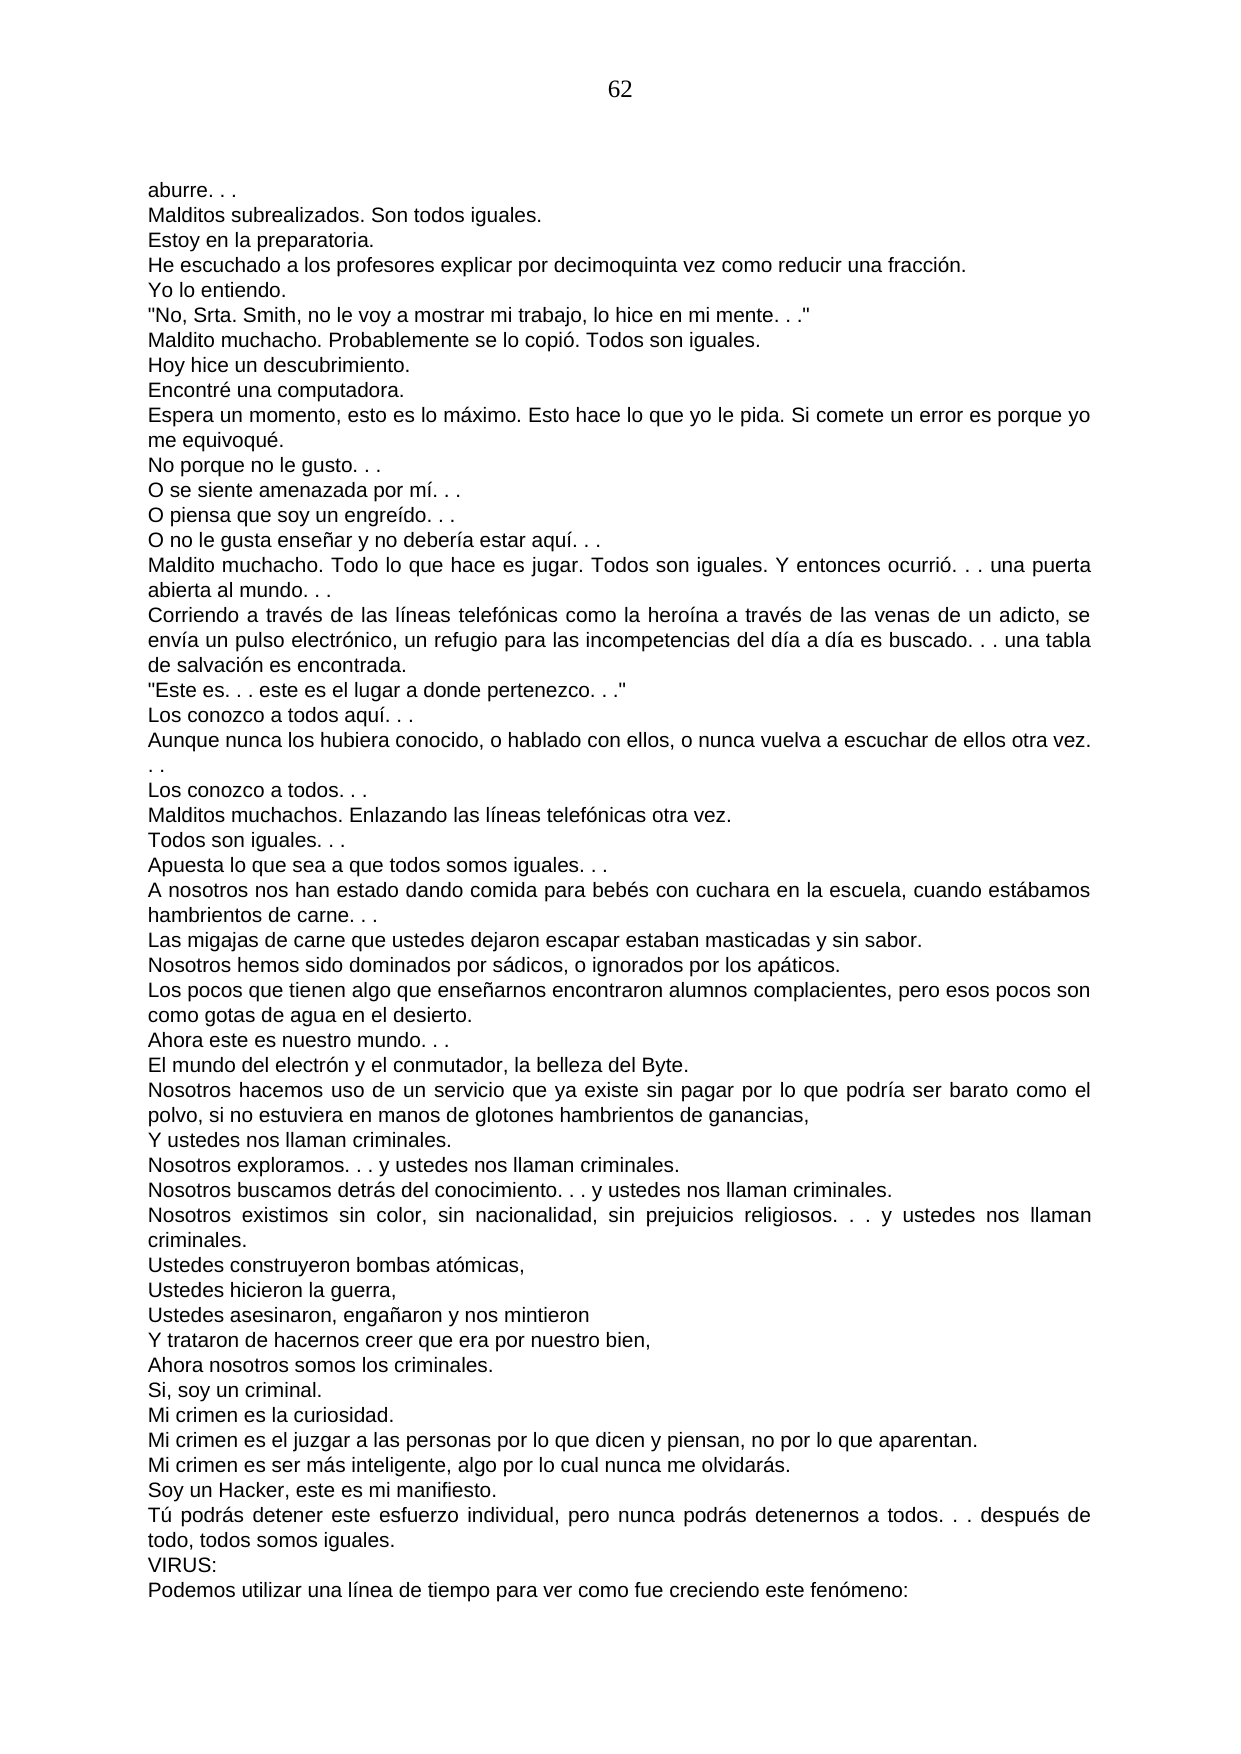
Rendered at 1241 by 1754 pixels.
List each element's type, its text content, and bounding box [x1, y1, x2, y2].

text VIRUS: [148, 1552, 1092, 1577]
text O no le gusta enseñar y no debería estar aquí. . . [148, 527, 1092, 552]
text "Este es. . . este es el lugar a donde pertenezco. . ." [148, 677, 1092, 702]
text Y trataron de hacernos creer que era por nuestro bien, [148, 1327, 1092, 1352]
text Espera un momento, esto es lo máximo. Esto hace lo que yo le pida. Si comete un error es porque yo me equivoqué. [148, 402, 1092, 452]
text El mundo del electrón y el conmutador, la belleza del Byte. [148, 1052, 1092, 1077]
text Apuesta lo que sea a que todos somos iguales. . . [148, 852, 1092, 877]
text Ustedes hicieron la guerra, [148, 1277, 1092, 1302]
text Estoy en la preparatoria. [148, 227, 1092, 252]
text Tú podrás detener este esfuerzo individual, pero nunca podrás detenernos a todos. . . después de todo, todos somos iguales. [148, 1502, 1092, 1552]
text Soy un Hacker, este es mi manifiesto. [148, 1477, 1092, 1502]
text A nosotros nos han estado dando comida para bebés con cuchara en la escuela, cuando estábamos hambrientos de carne. . . [148, 877, 1092, 927]
text Mi crimen es la curiosidad. [148, 1402, 1092, 1427]
text No porque no le gusto. . . [148, 452, 1092, 477]
text He escuchado a los profesores explicar por decimoquinta vez como reducir una fracción. [148, 252, 1092, 277]
text Los conozco a todos aquí. . . [148, 702, 1092, 727]
text Nosotros hemos sido dominados por sádicos, o ignorados por los apáticos. [148, 952, 1092, 977]
text Ustedes construyeron bombas atómicas, [148, 1252, 1092, 1277]
text Ustedes asesinaron, engañaron y nos mintieron [148, 1302, 1092, 1327]
text Nosotros existimos sin color, sin nacionalidad, sin prejuicios religiosos. . . y ustedes nos llaman criminales. [148, 1202, 1092, 1252]
text Nosotros buscamos detrás del conocimiento. . . y ustedes nos llaman criminales. [148, 1177, 1092, 1202]
text Si, soy un criminal. [148, 1377, 1092, 1402]
text Las migajas de carne que ustedes dejaron escapar estaban masticadas y sin sabor. [148, 927, 1092, 952]
text "No, Srta. Smith, no le voy a mostrar mi trabajo, lo hice en mi mente. . ." [148, 302, 1092, 327]
text Yo lo entiendo. [148, 277, 1092, 302]
text Ahora nosotros somos los criminales. [148, 1352, 1092, 1377]
text Ahora este es nuestro mundo. . . [148, 1027, 1092, 1052]
text Y ustedes nos llaman criminales. [148, 1127, 1092, 1152]
text Nosotros exploramos. . . y ustedes nos llaman criminales. [148, 1152, 1092, 1177]
text Todos son iguales. . . [148, 827, 1092, 852]
text O piensa que soy un engreído. . . [148, 502, 1092, 527]
text Aunque nunca los hubiera conocido, o hablado con ellos, o nunca vuelva a escuchar de ellos otra vez. . . [148, 727, 1092, 777]
text Hoy hice un descubrimiento. [148, 352, 1092, 377]
text Los conozco a todos. . . [148, 777, 1092, 802]
text Maldito muchacho. Probablemente se lo copió. Todos son iguales. [148, 327, 1092, 352]
text Malditos muchachos. Enlazando las líneas telefónicas otra vez. [148, 802, 1092, 827]
text Corriendo a través de las líneas telefónicas como la heroína a través de las venas de un adicto, se envía un pulso electrónico, un refugio para las incompetencias del día a día es buscado. . . una tabla de salvación es encontrada. [148, 602, 1092, 677]
text Mi crimen es ser más inteligente, algo por lo cual nunca me olvidarás. [148, 1452, 1092, 1477]
text Nosotros hacemos uso de un servicio que ya existe sin pagar por lo que podría ser barato como el polvo, si no estuviera en manos de glotones hambrientos de ganancias, [148, 1077, 1092, 1127]
text Podemos utilizar una línea de tiempo para ver como fue creciendo este fenómeno: [148, 1577, 1092, 1602]
text Malditos subrealizados. Son todos iguales. [148, 202, 1092, 227]
text Maldito muchacho. Todo lo que hace es jugar. Todos son iguales. Y entonces ocurrió. . . una puerta abierta al mundo. . . [148, 552, 1092, 602]
text Encontré una computadora. [148, 377, 1092, 402]
text Mi crimen es el juzgar a las personas por lo que dicen y piensan, no por lo que aparentan. [148, 1427, 1092, 1452]
text O se siente amenazada por mí. . . [148, 477, 1092, 502]
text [148, 177, 1092, 202]
text Los pocos que tienen algo que enseñarnos encontraron alumnos complacientes, pero esos pocos son como gotas de agua en el desierto. [148, 977, 1092, 1027]
